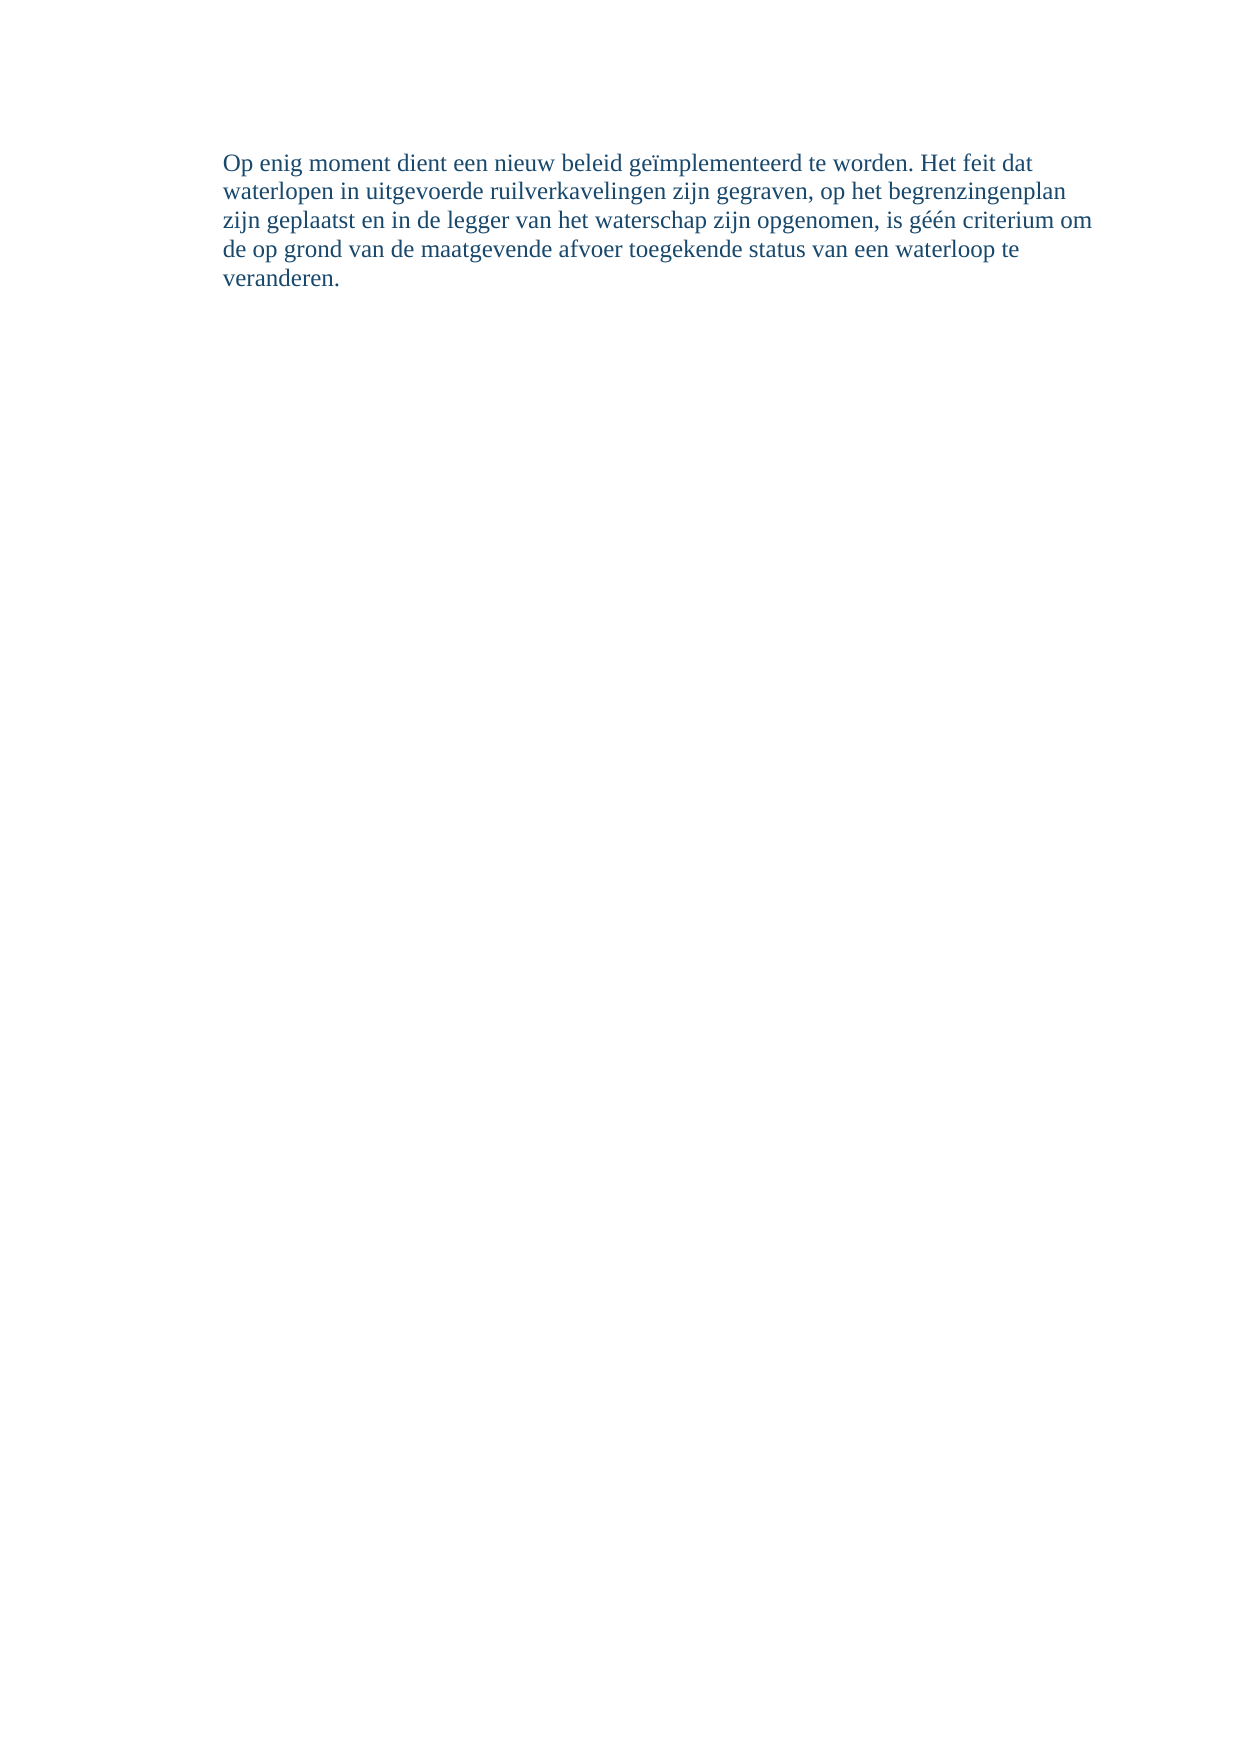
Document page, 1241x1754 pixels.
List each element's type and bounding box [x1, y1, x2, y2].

list [185, 148, 1093, 291]
